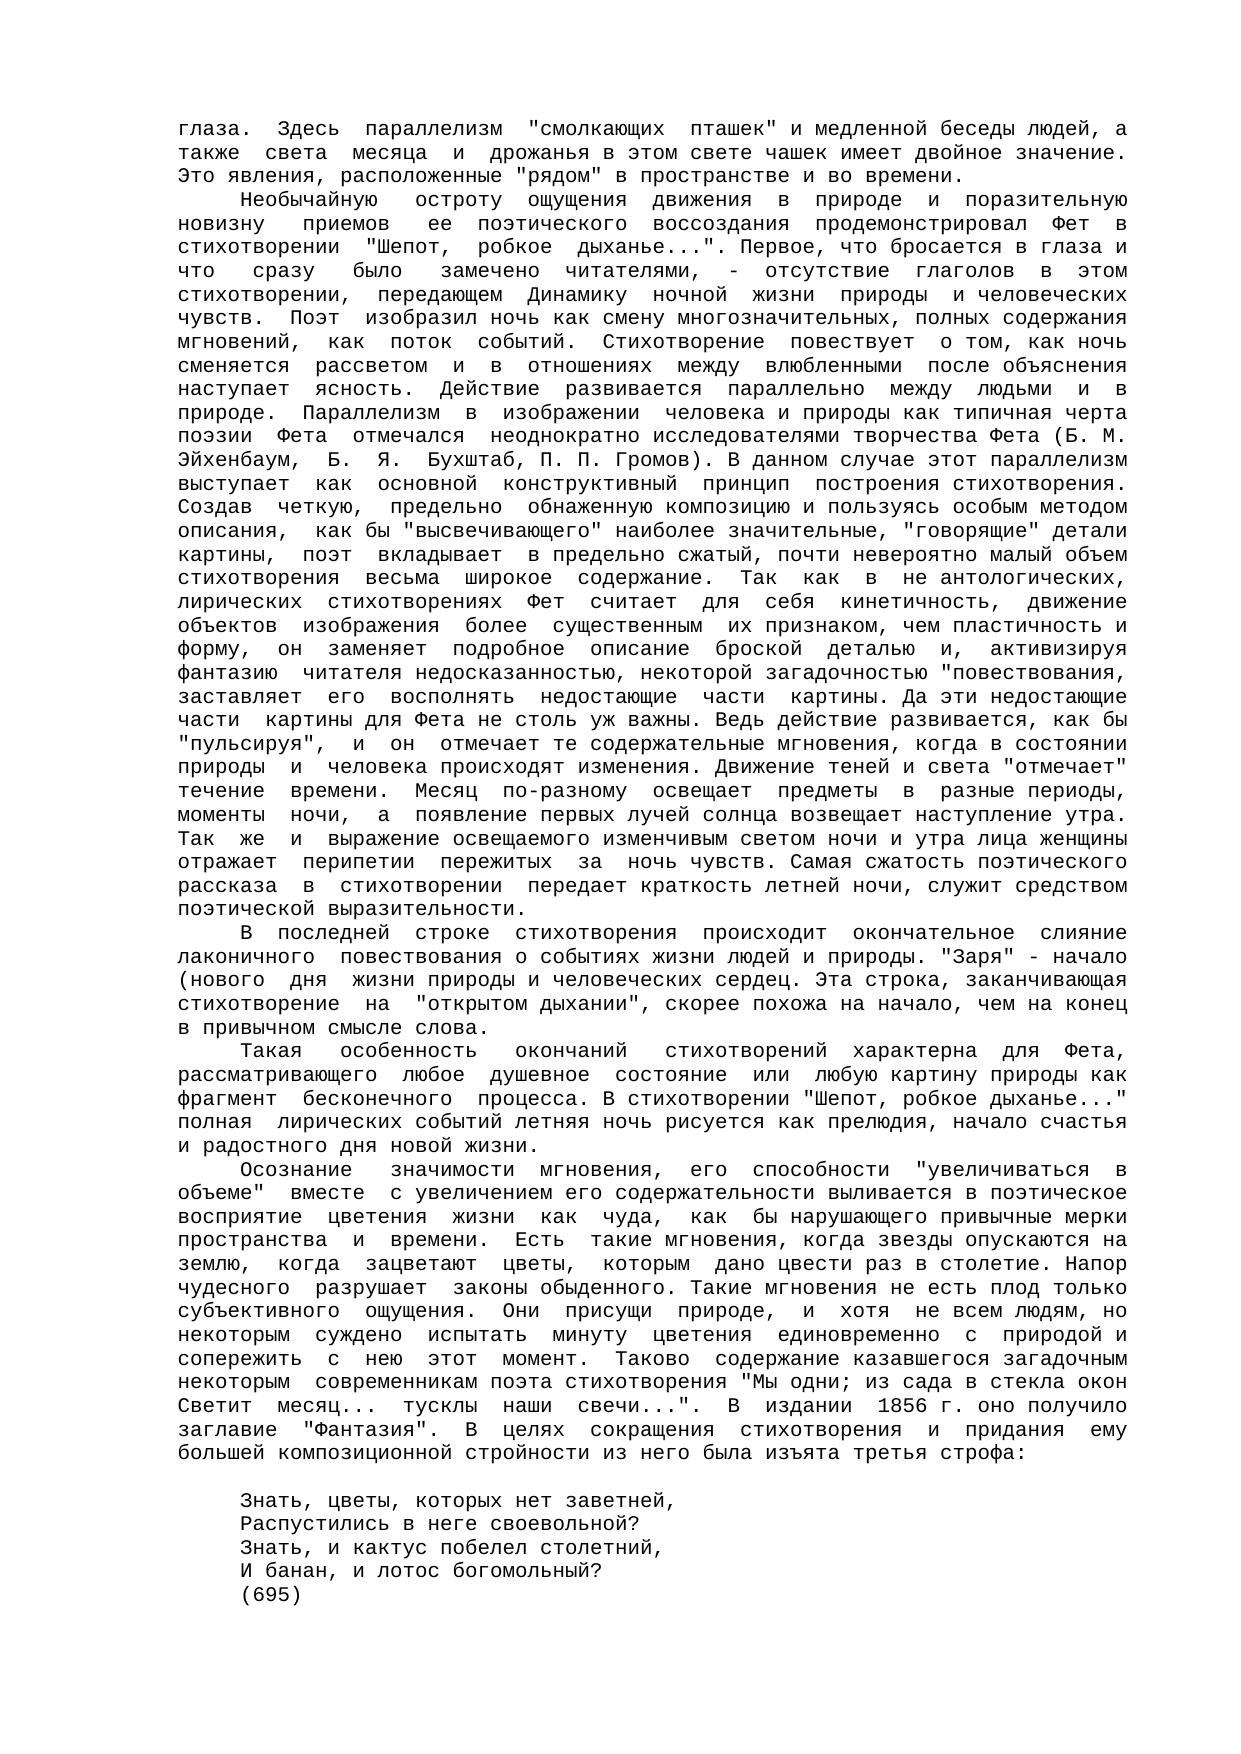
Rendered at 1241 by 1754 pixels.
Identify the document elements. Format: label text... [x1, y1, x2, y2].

text стихотворении, передающем Динамику ночной жизни природы и человеческих [177, 284, 1152, 307]
text отражает перипетии пережитых за ночь чувств. Самая сжатость поэтического [177, 851, 1152, 875]
text сменяется рассветом и в отношениях между влюбленными после объяснения [177, 354, 1152, 378]
text некоторым современникам поэта стихотворения "Мы одни; из сада в стекла окон [177, 1371, 1152, 1395]
text Необычайную остроту ощущения движения в природе и поразительную [177, 189, 1152, 213]
text объеме" вместе с увеличением его содержательности выливается в поэтическое [177, 1182, 1152, 1206]
text Светит месяц... тусклы наши свечи...". В издании 1856 г. оно получило [177, 1395, 1152, 1419]
text И банан, и лотос богомольный? [177, 1561, 1152, 1584]
text моменты ночи, а появление первых лучей солнца возвещает наступление утра. [177, 804, 1152, 827]
text мгновений, как поток событий. Стихотворение повествует о том, как ночь [177, 331, 1152, 354]
text стихотворении "Шепот, робкое дыханье...". Первое, что бросается в глаза и [177, 236, 1152, 260]
text Осознание значимости мгновения, его способности "увеличиваться в [177, 1158, 1152, 1182]
text течение времени. Месяц по-разному освещает предметы в разные периоды, [177, 780, 1152, 804]
text землю, когда зацветают цветы, которым дано цвести раз в столетие. Напор [177, 1253, 1152, 1277]
text в привычном смысле слова. [177, 1017, 1152, 1040]
text чудесного разрушает законы обыденного. Такие мгновения не есть плод только [177, 1277, 1152, 1300]
text наступает ясность. Действие развивается параллельно между людьми и в [177, 378, 1152, 402]
text лаконичного повествования о событиях жизни людей и природы. "Заря" - начало [177, 946, 1152, 969]
text новизну приемов ее поэтического воссоздания продемонстрировал Фет в [177, 213, 1152, 236]
text части картины для Фета не столь уж важны. Ведь действие развивается, как бы [177, 709, 1152, 733]
text природы и человека происходят изменения. Движение теней и света "отмечает" [177, 757, 1152, 780]
text Эйхенбаум, Б. Я. Бухштаб, П. П. Громов). В данном случае этот параллелизм [177, 449, 1152, 473]
text (нового дня жизни природы и человеческих сердец. Эта строка, заканчивающая [177, 969, 1152, 993]
text субъективного ощущения. Они присущи природе, и хотя не всем людям, но [177, 1300, 1152, 1324]
text чувств. Поэт изобразил ночь как смену многозначительных, полных содержания [177, 307, 1152, 331]
text Так же и выражение освещаемого изменчивым светом ночи и утра лица женщины [177, 827, 1152, 851]
text пространства и времени. Есть такие мгновения, когда звезды опускаются на [177, 1229, 1152, 1253]
text поэзии Фета отмечался неоднократно исследователями творчества Фета (Б. М. [177, 426, 1152, 449]
text описания, как бы "высвечивающего" наиболее значительные, "говорящие" детали [177, 520, 1152, 544]
text лирических стихотворениях Фет считает для себя кинетичность, движение [177, 591, 1152, 615]
text восприятие цветения жизни как чуда, как бы нарушающего привычные мерки [177, 1206, 1152, 1229]
text и радостного дня новой жизни. [177, 1135, 1152, 1158]
text некоторым суждено испытать минуту цветения единовременно с природой и [177, 1324, 1152, 1348]
text заставляет его восполнять недостающие части картины. Да эти недостающие [177, 686, 1152, 709]
text что сразу было замечено читателями, - отсутствие глаголов в этом [177, 260, 1152, 284]
text Это явления, расположенные "рядом" в пространстве и во времени. [177, 165, 1152, 189]
text картины, поэт вкладывает в предельно сжатый, почти невероятно малый объем [177, 544, 1152, 567]
text объектов изображения более существенным их признаком, чем пластичность и [177, 615, 1152, 638]
text заглавие "Фантазия". В целях сокращения стихотворения и придания ему [177, 1419, 1152, 1442]
text Такая особенность окончаний стихотворений характерна для Фета, [177, 1040, 1152, 1064]
text выступает как основной конструктивный принцип построения стихотворения. [177, 473, 1152, 496]
text Знать, и кактус побелел столетний, [177, 1537, 1152, 1561]
text фрагмент бесконечного процесса. В стихотворении "Шепот, робкое дыханье..." [177, 1088, 1152, 1111]
text рассказа в стихотворении передает краткость летней ночи, служит средством [177, 875, 1152, 898]
text (695) [177, 1584, 1152, 1608]
text "пульсируя", и он отмечает те содержательные мгновения, когда в состоянии [177, 733, 1152, 757]
text большей композиционной стройности из него была изъята третья строфа: [177, 1442, 1152, 1466]
text фантазию читателя недосказанностью, некоторой загадочностью "повествования, [177, 662, 1152, 686]
text полная лирических событий летняя ночь рисуется как прелюдия, начало счастья [177, 1111, 1152, 1135]
text Распустились в неге своевольной? [177, 1513, 1152, 1537]
text природе. Параллелизм в изображении человека и природы как типичная черта [177, 402, 1152, 426]
text Создав четкую, предельно обнаженную композицию и пользуясь особым методом [177, 496, 1152, 520]
text также света месяца и дрожанья в этом свете чашек имеет двойное значение. [177, 142, 1152, 165]
text Знать, цветы, которых нет заветней, [177, 1489, 1152, 1513]
text В последней строке стихотворения происходит окончательное слияние [177, 922, 1152, 946]
text глаза. Здесь параллелизм "смолкающих пташек" и медленной беседы людей, а [177, 118, 1152, 142]
text сопережить с нею этот момент. Таково содержание казавшегося загадочным [177, 1348, 1152, 1371]
text стихотворения весьма широкое содержание. Так как в не антологических, [177, 567, 1152, 591]
text рассматривающего любое душевное состояние или любую картину природы как [177, 1064, 1152, 1088]
text поэтической выразительности. [177, 898, 1152, 922]
text форму, он заменяет подробное описание броской деталью и, активизируя [177, 638, 1152, 662]
text стихотворение на "открытом дыхании", скорее похожа на начало, чем на конец [177, 993, 1152, 1017]
